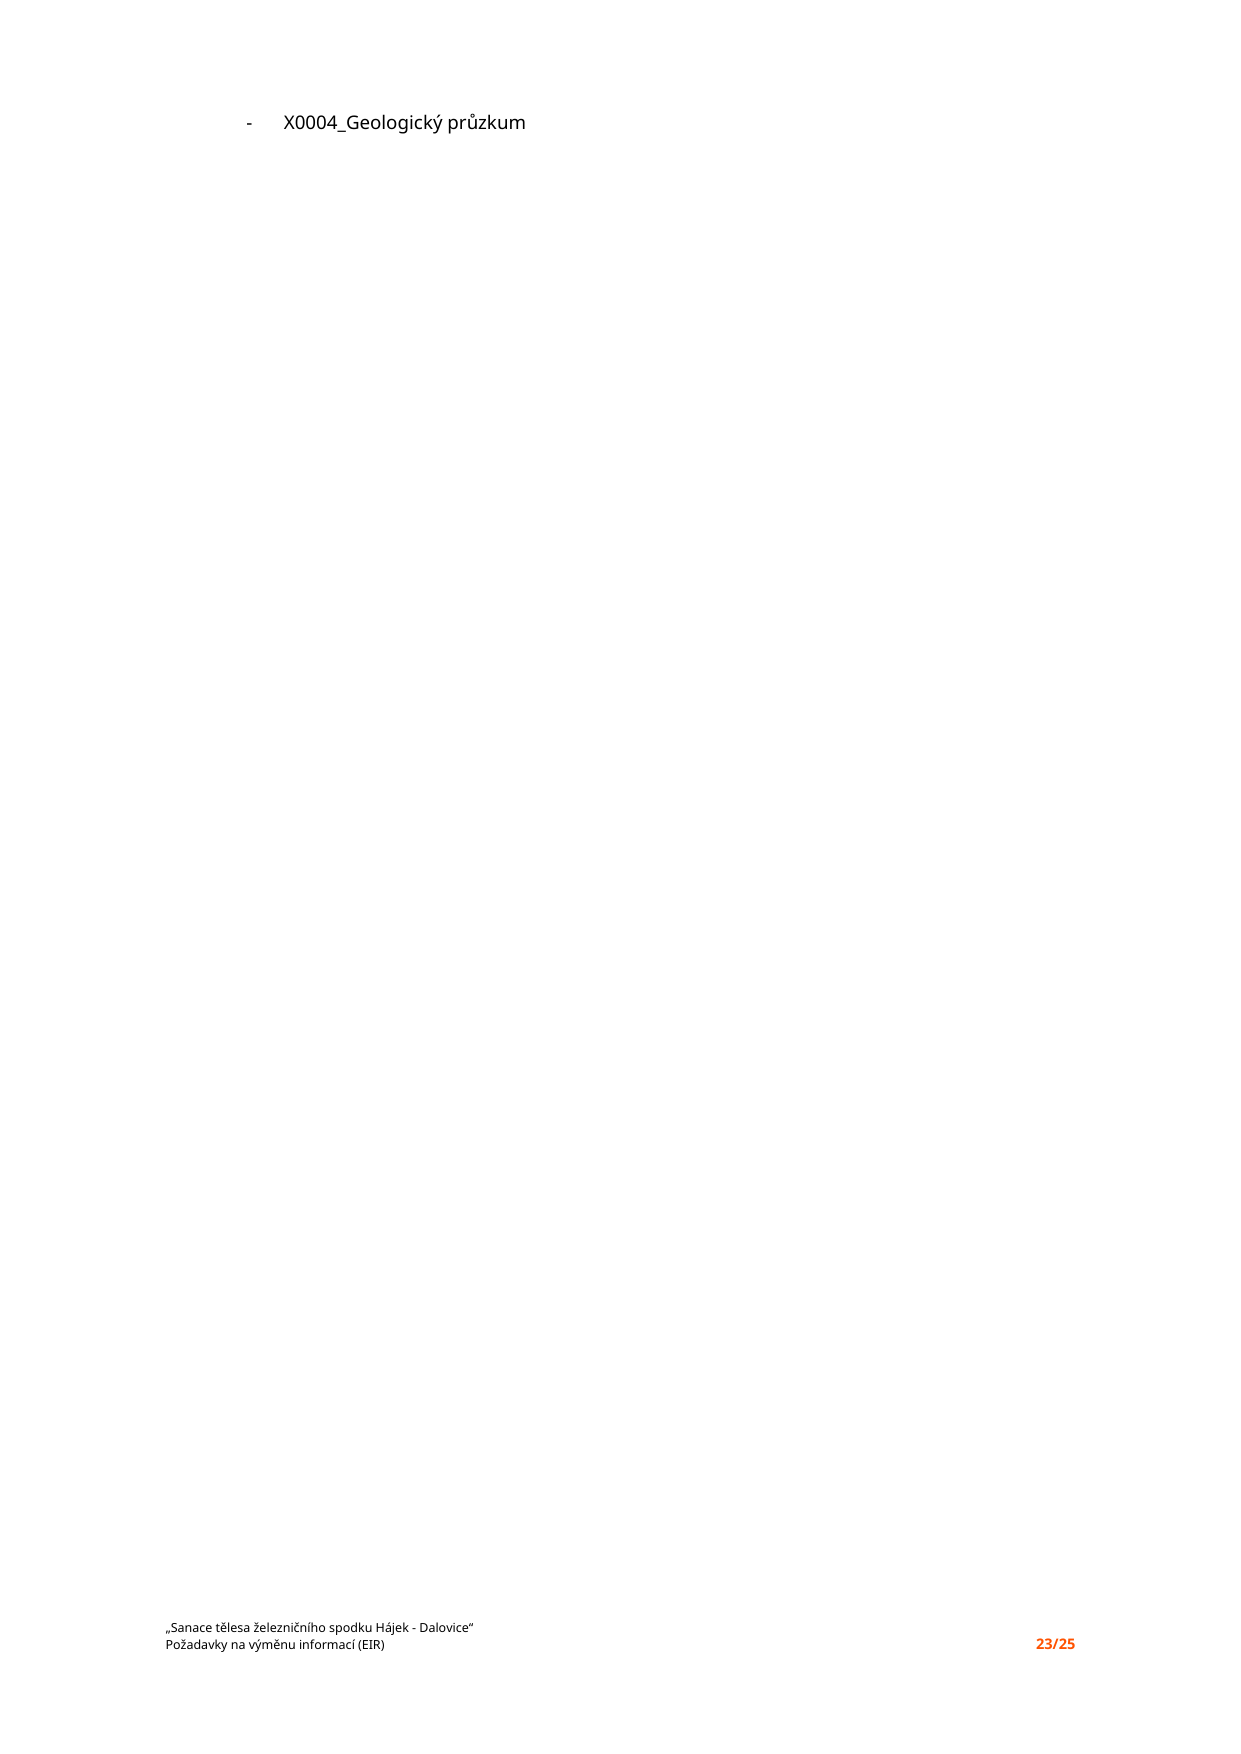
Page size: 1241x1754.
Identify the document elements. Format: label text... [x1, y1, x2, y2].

list X0004_Geologický průzkum [246, 109, 1075, 135]
